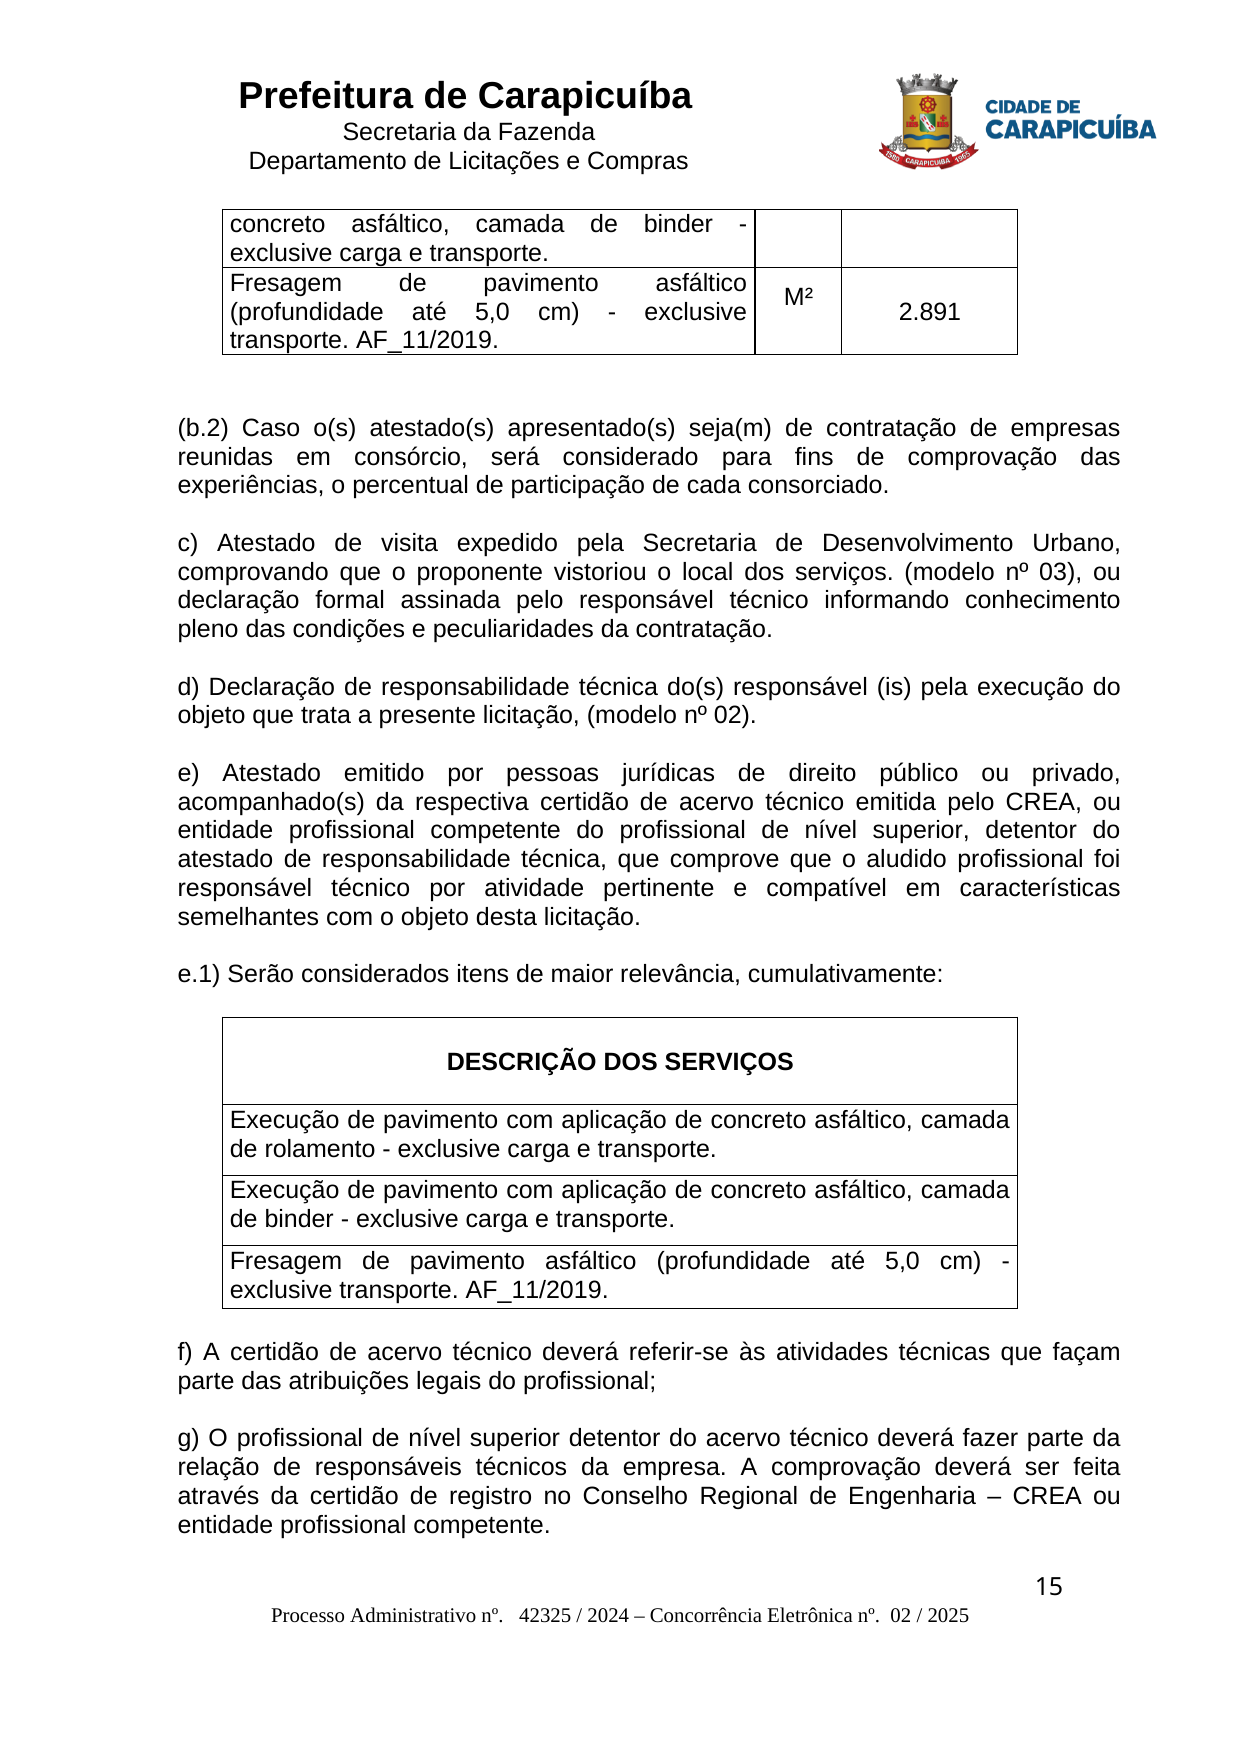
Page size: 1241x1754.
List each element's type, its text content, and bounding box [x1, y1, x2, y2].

picture [877, 65, 1159, 172]
table_cell M² [756, 268, 841, 354]
table_cell Execução de pavimento com aplicação de concreto asfáltico, camada de binder - exclusive carga e transporte. [223, 1176, 1017, 1245]
table_cell Execução de pavimento com aplicação de concreto asfáltico, camada de binder - exclusive carga e transporte. [223, 210, 754, 267]
text (b.2) Caso o(s) atestado(s) apresentado(s) seja(m) de contratação de empresas reunidas em consórcio, será considerado para fins de comprovação das experiências, o percentual de participação de cada consorciado. [177, 413, 1122, 499]
table_header DESCRIÇÃO DOS SERVIÇOS [223, 1018, 1017, 1104]
text e) Atestado emitido por pessoas jurídicas de direito público ou privado, acompanhado(s) da respectiva certidão de acervo técnico emitida pelo CREA, ou entidade profissional competente do profissional de nível superior, detentor do atestado de responsabilidade técnica, que comprove que o aludido profissional foi responsável técnico por atividade pertinente e compatível em características semelhantes com o objeto desta licitação. [177, 758, 1122, 930]
text f) A certidão de acervo técnico deverá referir-se às atividades técnicas que façam parte das atribuições legais do profissional; [177, 1337, 1122, 1395]
text d) Declaração de responsabilidade técnica do(s) responsável (is) pela execução do objeto que trata a presente licitação, (modelo nº 02). [177, 672, 1122, 729]
text e.1) Serão considerados itens de maior relevância, cumulativamente: [177, 959, 1122, 988]
text g) O profissional de nível superior detentor do acervo técnico deverá fazer parte da relação de responsáveis técnicos da empresa. A comprovação deverá ser feita através da certidão de registro no Conselho Regional de Engenharia – CREA ou entidade profissional competente. [177, 1423, 1122, 1538]
table_cell Execução de pavimento com aplicação de concreto asfáltico, camada de rolamento - exclusive carga e transporte. [223, 1105, 1017, 1174]
table_cell Fresagem de pavimento asfáltico (profundidade até 5,0 cm) - exclusive transporte. AF_11/2019. [223, 1246, 1017, 1307]
table_cell M³ [756, 210, 841, 267]
table_cell Fresagem de pavimento asfáltico (profundidade até 5,0 cm) - exclusive transporte. AF_11/2019. [223, 268, 754, 354]
table_cell 2.891 [842, 268, 1017, 354]
table_cell 18 [842, 210, 1017, 267]
text c) Atestado de visita expedido pela Secretaria de Desenvolvimento Urbano, comprovando que o proponente vistoriou o local dos serviços. (modelo nº 03), ou declaração formal assinada pelo responsável técnico informando conhecimento pleno das condições e peculiaridades da contratação. [177, 528, 1122, 643]
